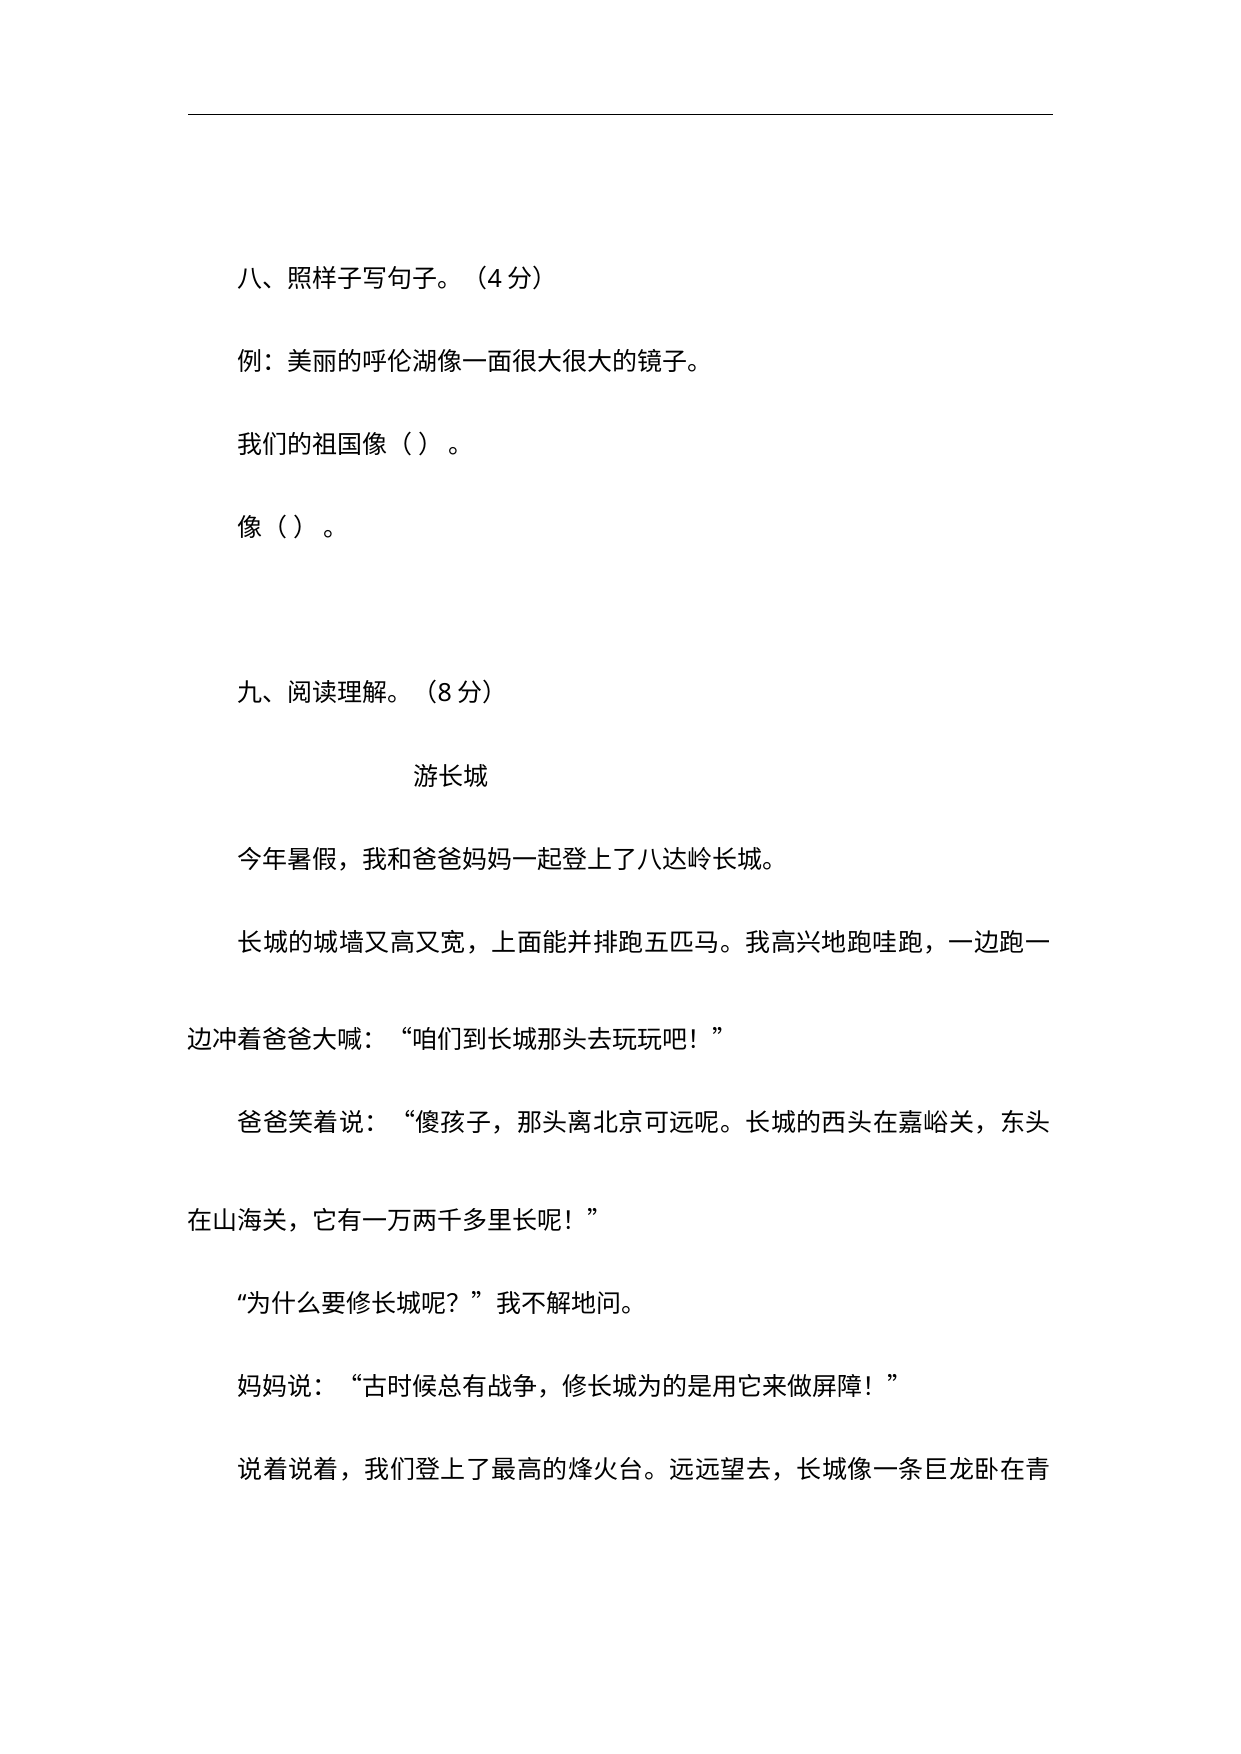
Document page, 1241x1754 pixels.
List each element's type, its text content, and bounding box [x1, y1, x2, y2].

text 我们的祖国像（ ） 。 [187, 410, 1053, 475]
text “为什么要修长城呢？”我不解地问。 [187, 1269, 1053, 1334]
text 游长城 [187, 742, 1053, 807]
text 八、照样子写句子。（4分） [187, 244, 1053, 309]
text 例：美丽的呼伦湖像一面很大很大的镜子。 [187, 327, 1053, 392]
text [187, 1435, 1053, 1500]
text 九、阅读理解。（8分） [187, 658, 1053, 723]
text 今年暑假，我和爸爸妈妈一起登上了八达岭长城。 [187, 825, 1053, 890]
text 像（ ） 。 [187, 493, 1053, 558]
text 长城的城墙又高又宽，上面能并排跑五匹马。我高兴地跑哇跑，一边跑一边冲着爸爸大喊：“咱们到长城那头去玩玩吧！” [187, 908, 1053, 1070]
text 妈妈说：“古时候总有战争，修长城为的是用它来做屏障！” [187, 1352, 1053, 1417]
text 爸爸笑着说：“傻孩子，那头离北京可远呢。长城的西头在嘉峪关，东头在山海关，它有一万两千多里长呢！” [187, 1088, 1053, 1251]
